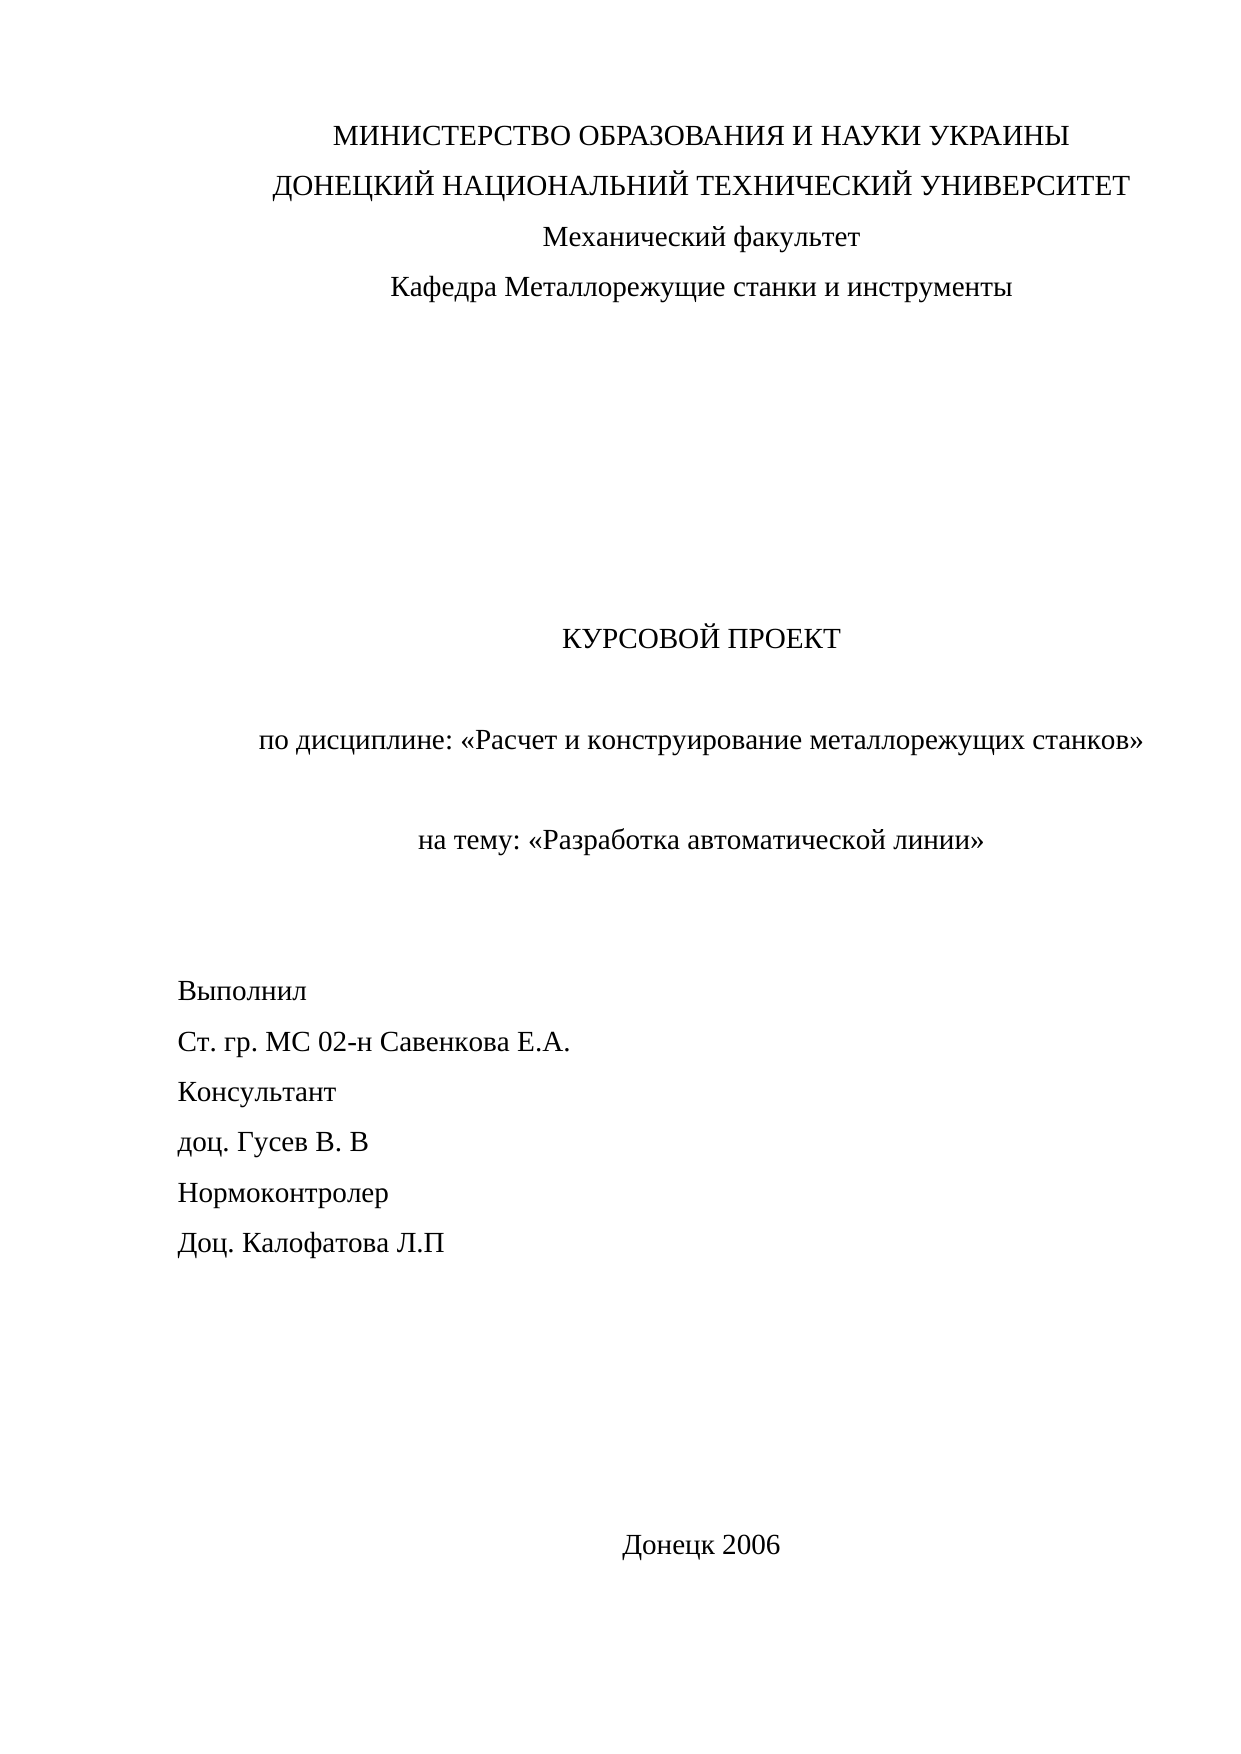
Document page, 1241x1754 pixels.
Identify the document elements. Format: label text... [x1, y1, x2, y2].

text на тему: «Разработка автоматической линии» [177, 822, 1152, 856]
text Механический факультет [177, 219, 1152, 252]
text по дисциплине: «Расчет и конструирование металлорежущих станков» [177, 722, 1152, 755]
text Нормоконтролер [177, 1175, 1152, 1208]
text Выполнил [177, 973, 1152, 1007]
text Консультант [177, 1074, 1152, 1108]
text Доц. Калофатова Л.П [177, 1225, 1152, 1258]
text Кафедра Металлорежущие станки и инструменты [177, 269, 1152, 303]
text доц. Гусев В. В [177, 1124, 1152, 1158]
text КУРСОВОЙ ПРОЕКТ [177, 621, 1152, 655]
subtitle МИНИСТЕРСТВО ОБРАЗОВАНИЯ И НАУКИ УКРАИНЫ [177, 118, 1152, 152]
subtitle Донецк 2006 [177, 1527, 1152, 1560]
text Ст. гр. МС 02-н Савенкова Е.А. [177, 1024, 1152, 1057]
text ДОНЕЦКИЙ НАЦИОНАЛЬНИЙ ТЕХНИЧЕСКИЙ УНИВЕРСИТЕТ [177, 168, 1152, 202]
